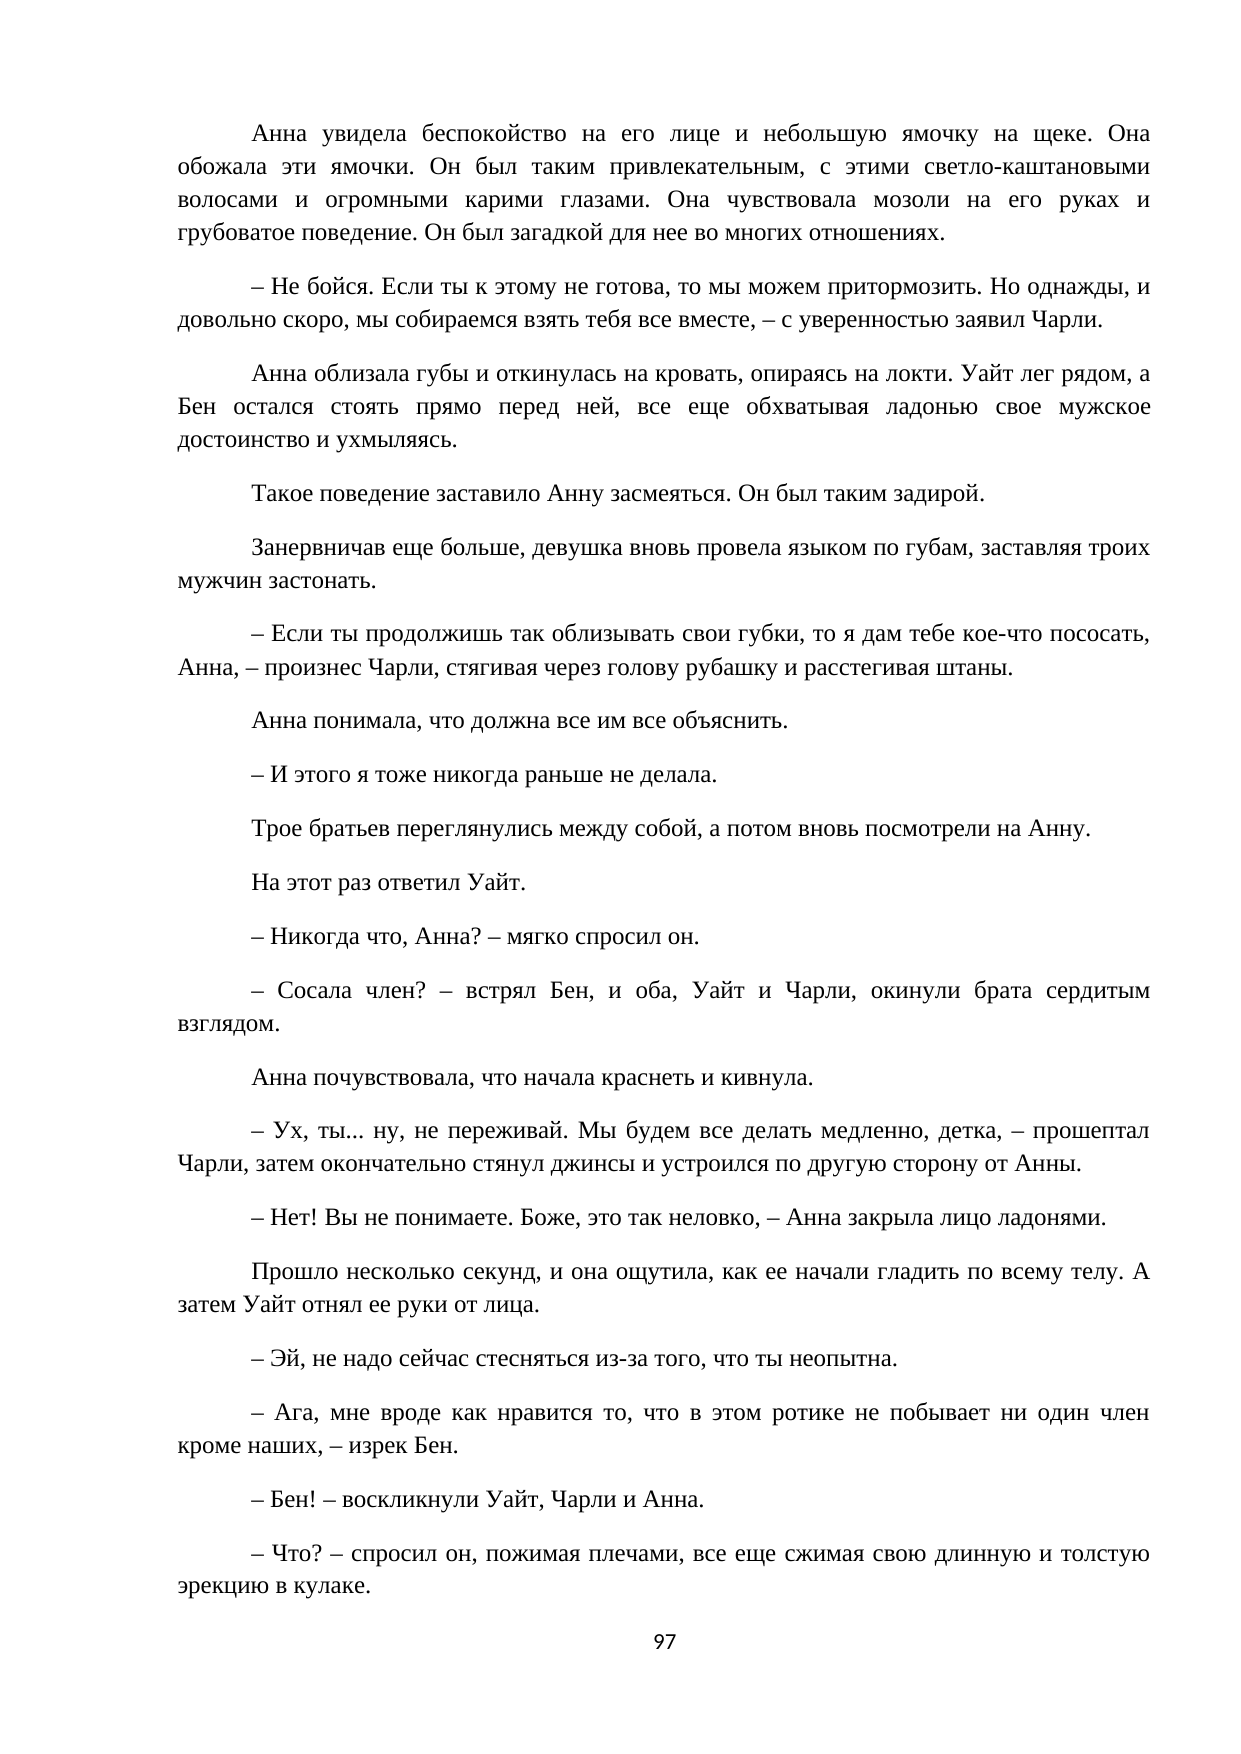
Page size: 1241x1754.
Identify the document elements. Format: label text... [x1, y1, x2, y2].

text Анна понимала, что должна все им все объяснить. [177, 705, 1152, 734]
text Прошло несколько секунд, и она ощутила, как ее начали гладить по всему телу. А затем Уайт отнял ее руки от лица. [177, 1256, 1152, 1318]
text – И этого я тоже никогда раньше не делала. [177, 759, 1152, 788]
text – Никогда что, Анна? – мягко спросил он. [177, 921, 1152, 949]
text – Ух, ты... ну, не переживай. Мы будем все делать медленно, детка, – прошептал Чарли, затем окончательно стянул джинсы и устроился по другую сторону от Анны. [177, 1115, 1152, 1177]
text – Эй, не надо сейчас стесняться из-за того, что ты неопытна. [177, 1343, 1152, 1372]
text – Что? – спросил он, пожимая плечами, все еще сжимая свою длинную и толстую эрекцию в кулаке. [177, 1538, 1152, 1599]
text – Не бойся. Если ты к этому не готова, то мы можем притормозить. Но однажды, и довольно скоро, мы собираемся взять тебя все вместе, – с уверенностью заявил Чарли. [177, 271, 1152, 333]
text Анна увидела беспокойство на его лице и небольшую ямочку на щеке. Она обожала эти ямочки. Он был таким привлекательным, с этими светло-каштановыми волосами и огромными карими глазами. Она чувствовала мозоли на его руках и грубоватое поведение. Он был загадкой для нее во многих отношениях. [177, 118, 1152, 246]
text – Бен! – воскликнули Уайт, Чарли и Анна. [177, 1484, 1152, 1512]
text На этот раз ответил Уайт. [177, 867, 1152, 896]
text Трое братьев переглянулись между собой, а потом вновь посмотрели на Анну. [177, 813, 1152, 842]
text Такое поведение заставило Анну засмеяться. Он был таким задирой. [177, 478, 1152, 507]
text – Ага, мне вроде как нравится то, что в этом ротике не побывает ни один член кроме наших, – изрек Бен. [177, 1397, 1152, 1459]
text – Нет! Вы не понимаете. Боже, это так неловко, – Анна закрыла лицо ладонями. [177, 1202, 1152, 1231]
text – Если ты продолжишь так облизывать свои губки, то я дам тебе кое-что пососать, Анна, – произнес Чарли, стягивая через голову рубашку и расстегивая штаны. [177, 618, 1152, 680]
text Анна облизала губы и откинулась на кровать, опираясь на локти. Уайт лег рядом, а Бен остался стоять прямо перед ней, все еще обхватывая ладонью свое мужское достоинство и ухмыляясь. [177, 358, 1152, 453]
text Занервничав еще больше, девушка вновь провела языком по губам, заставляя троих мужчин застонать. [177, 532, 1152, 593]
text – Сосала член? – встрял Бен, и оба, Уайт и Чарли, окинули брата сердитым взглядом. [177, 975, 1152, 1036]
text Анна почувствовала, что начала краснеть и кивнула. [177, 1062, 1152, 1090]
